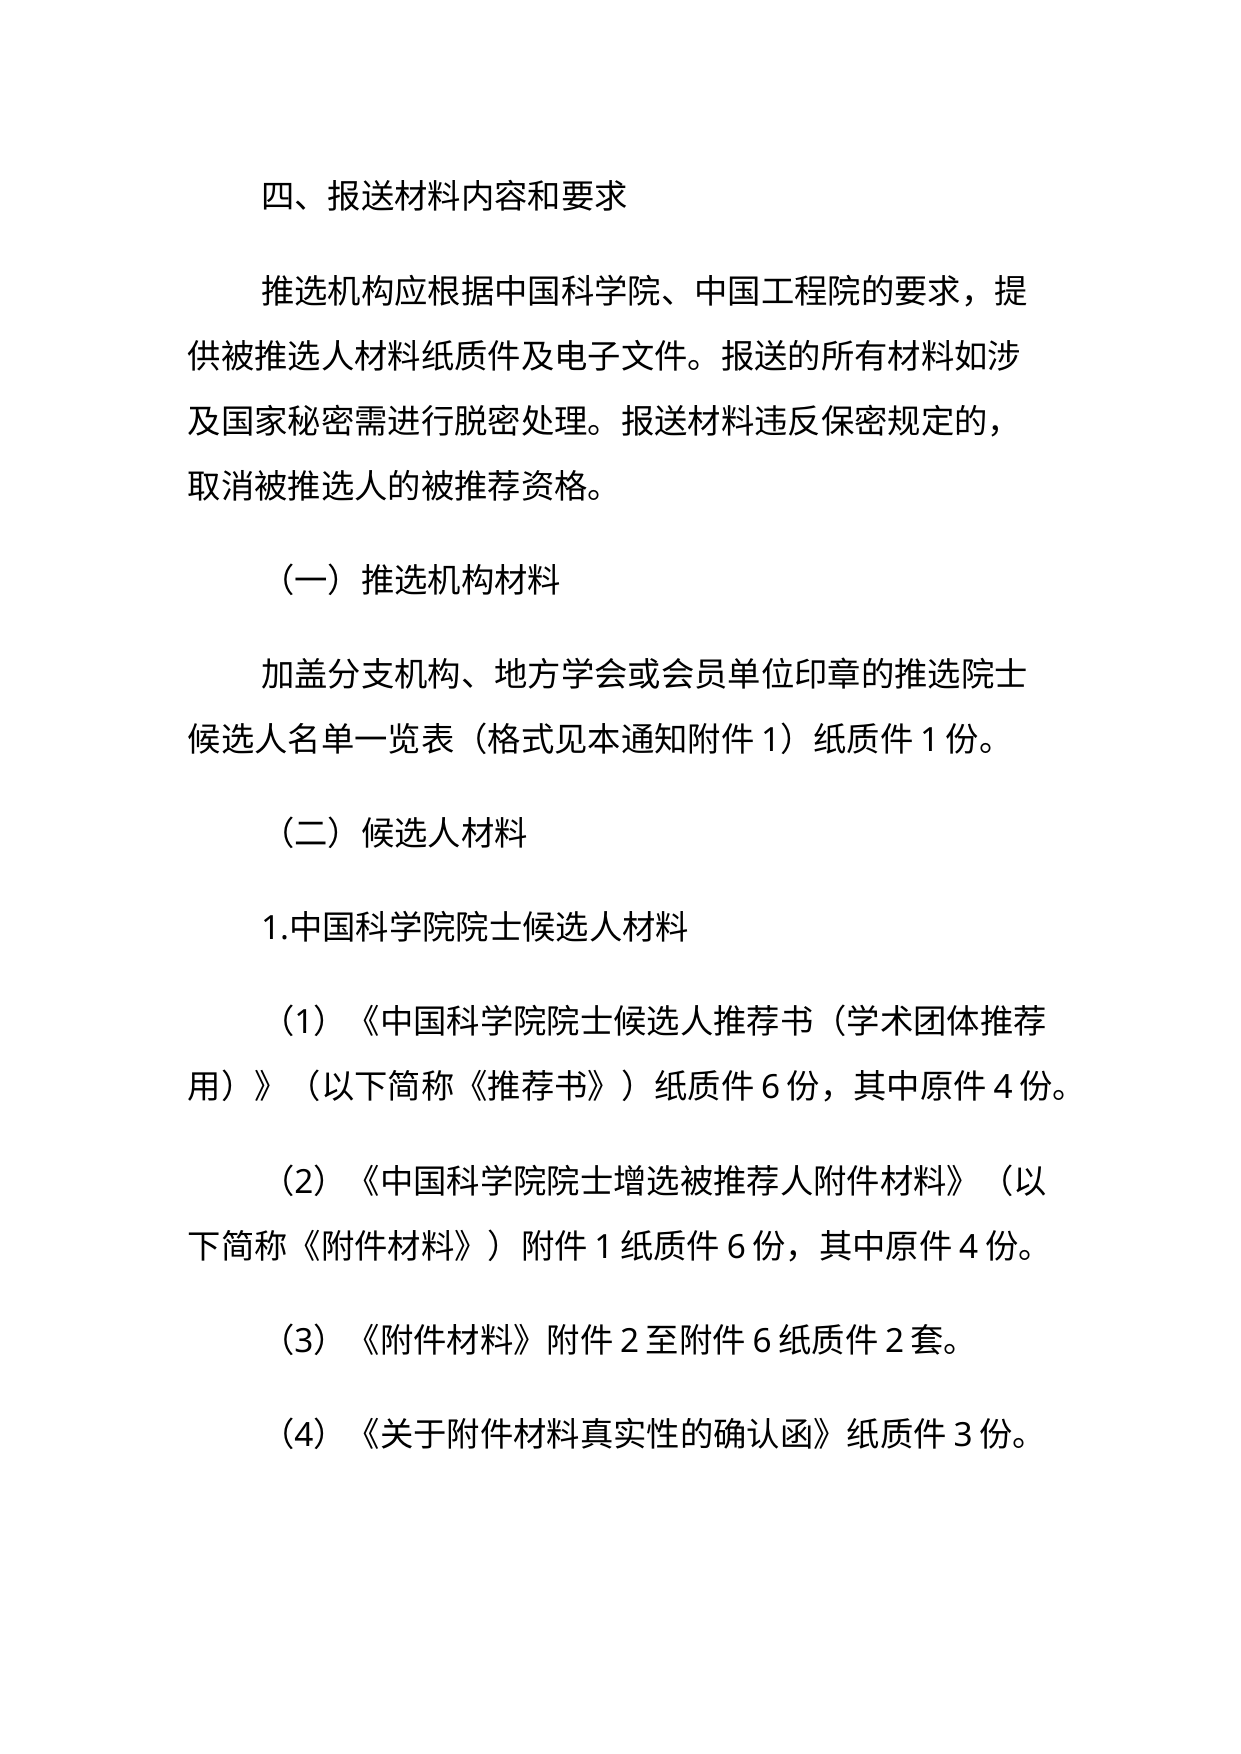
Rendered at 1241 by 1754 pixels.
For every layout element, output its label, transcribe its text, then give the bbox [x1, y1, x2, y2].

text 四、报送材料内容和要求 [187, 162, 1053, 227]
text 推选机构应根据中国科学院、中国工程院的要求，提供被推选人材料纸质件及电子文件。报送的所有材料如涉及国家秘密需进行脱密处理。报送材料违反保密规定的，取消被推选人的被推荐资格。 [187, 256, 1053, 516]
text （3）《附件材料》附件2至附件6纸质件2套。 [187, 1305, 1053, 1370]
text （二）候选人材料 [187, 799, 1053, 864]
text （2）《中国科学院院士增选被推荐人附件材料》（以下简称《附件材料》）附件1纸质件6份，其中原件4份。 [187, 1146, 1053, 1276]
text （4）《关于附件材料真实性的确认函》纸质件3份。 [187, 1399, 1053, 1464]
text （1）《中国科学院院士候选人推荐书（学术团体推荐用）》（以下简称《推荐书》）纸质件6份，其中原件4份。 [187, 987, 1053, 1117]
text 1.中国科学院院士候选人材料 [187, 893, 1053, 958]
text （一）推选机构材料 [187, 545, 1053, 610]
text 加盖分支机构、地方学会或会员单位印章的推选院士候选人名单一览表（格式见本通知附件1）纸质件1份。 [187, 639, 1053, 769]
